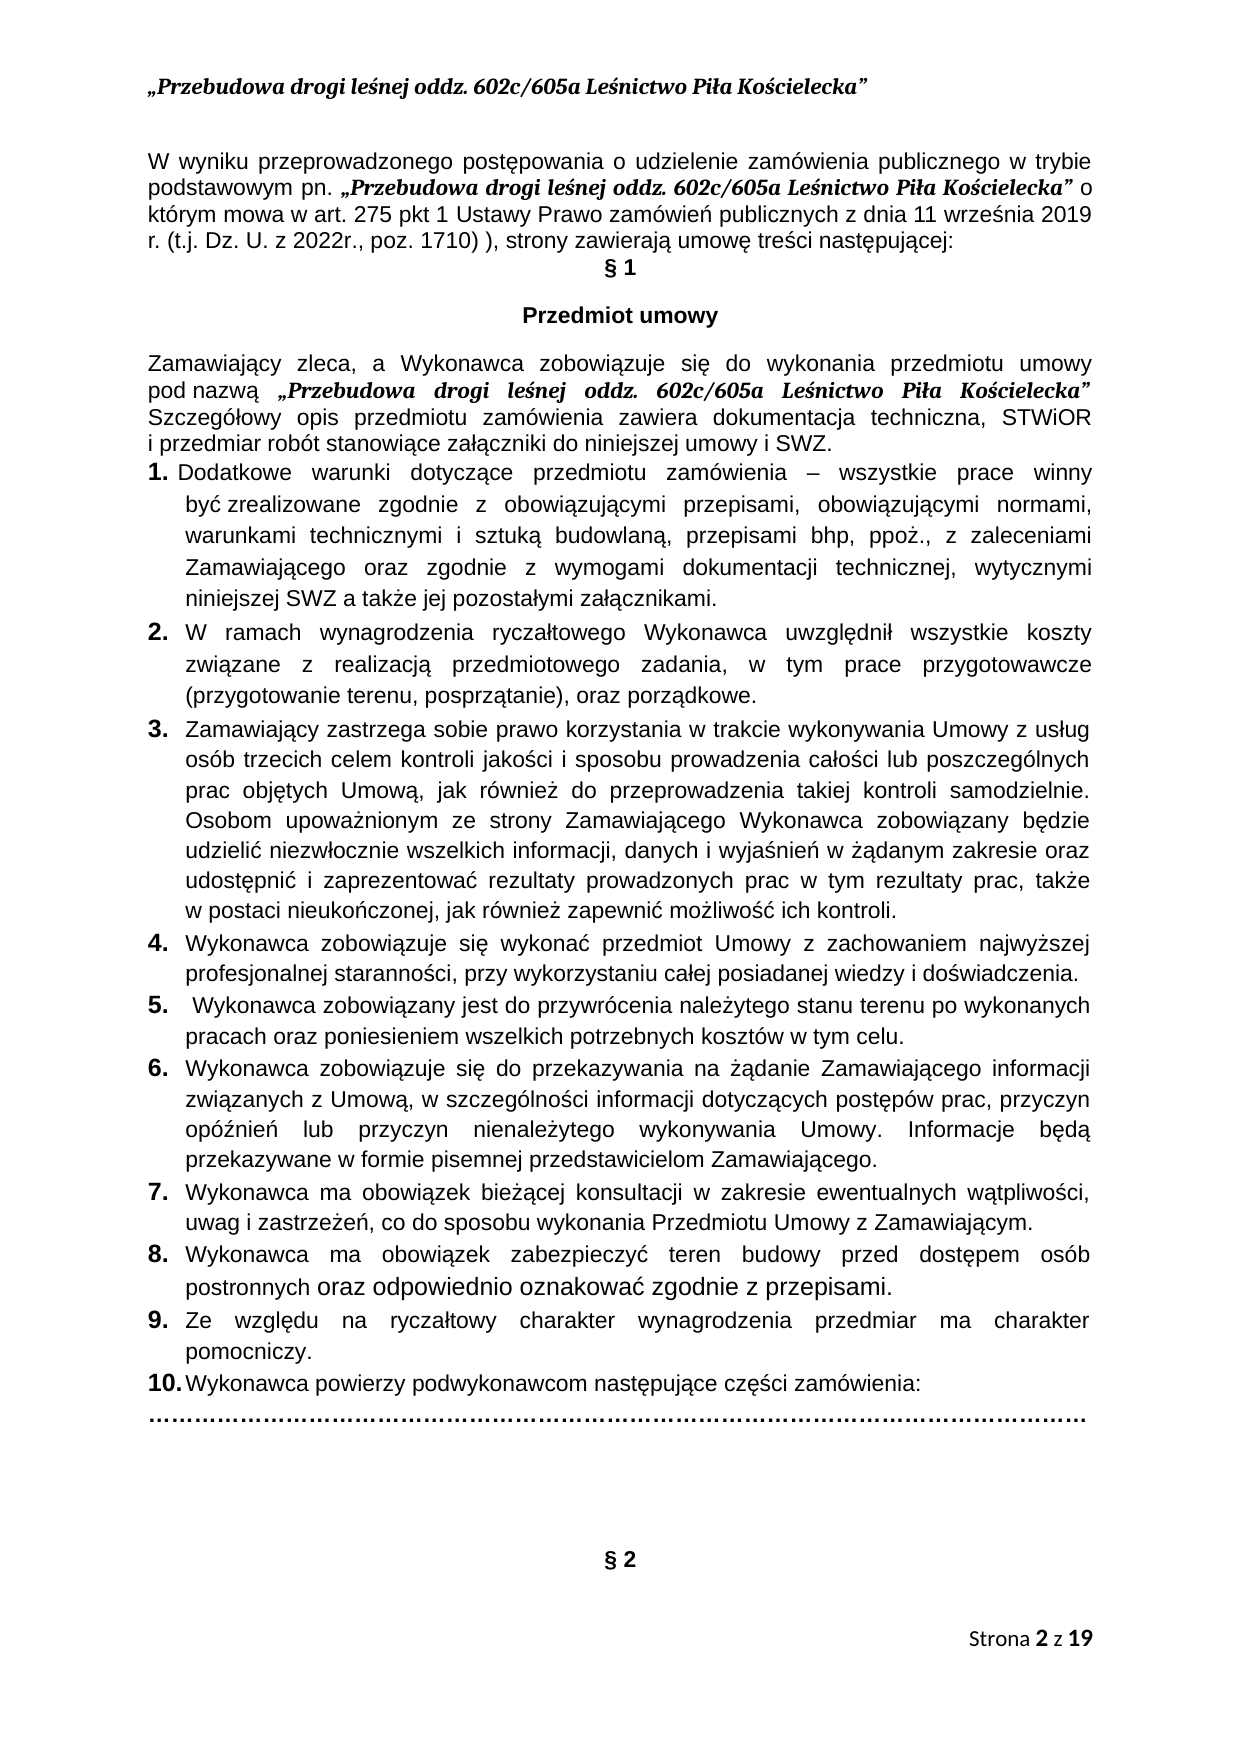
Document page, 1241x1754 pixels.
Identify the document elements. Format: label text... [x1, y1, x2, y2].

text Zamawiający zleca, a Wykonawca zobowiązuje się do wykonania przedmiotu umowy pod nazwą „Przebudowa drogi leśnej oddz. 602c/605a Leśnictwo Piła Kościelecka” Szczegółowy opis przedmiotu zamówienia zawiera dokumentacja techniczna, STWiOR i przedmiar robót stanowiące załączniki do niniejszej umowy i SWZ. [148, 350, 1093, 457]
list W ramach wynagrodzenia ryczałtowego Wykonawca uwzględnił wszystkie koszty związane z realizacją przedmiotowego zadania, w tym prace przygotowawcze (przygotowanie terenu, posprzątanie), oraz porządkowe. [148, 617, 1093, 709]
list Ze względu na ryczałtowy charakter wynagrodzenia przedmiar ma charakter pomocniczy. [148, 1305, 1091, 1364]
text § 1 [148, 254, 1093, 280]
list Wykonawca powierzy podwykonawcom następujące części zamówienia: [148, 1368, 1091, 1397]
text Przedmiot umowy [148, 302, 1093, 328]
list Wykonawca zobowiązuje się wykonać przedmiot Umowy z zachowaniem najwyższej profesjonalnej staranności, przy wykorzystaniu całej posiadanej wiedzy i doświadczenia. [148, 928, 1091, 987]
list Dodatkowe warunki dotyczące przedmiotu zamówienia – wszystkie prace winny być zrealizowane zgodnie z obowiązującymi przepisami, obowiązującymi normami, warunkami technicznymi i sztuką budowlaną, przepisami bhp, ppoż., z zaleceniami Zamawiającego oraz zgodnie z wymogami dokumentacji technicznej, wytycznymi niniejszej SWZ a także jej pozostałymi załącznikami. [148, 457, 1093, 612]
text W wyniku przeprowadzonego postępowania o udzielenie zamówienia publicznego w trybie podstawowym pn. „Przebudowa drogi leśnej oddz. 602c/605a Leśnictwo Piła Kościelecka” o którym mowa w art. 275 pkt 1 Ustawy Prawo zamówień publicznych z dnia 11 września 2019 r. (t.j. Dz. U. z 2022r., poz. 1710) ), strony zawierają umowę treści następującej: [148, 148, 1093, 254]
list Zamawiający zastrzega sobie prawo korzystania w trakcie wykonywania Umowy z usług osób trzecich celem kontroli jakości i sposobu prowadzenia całości lub poszczególnych prac objętych Umową, jak również do przeprowadzenia takiej kontroli samodzielnie. Osobom upoważnionym ze strony Zamawiającego Wykonawca zobowiązany będzie udzielić niezwłocznie wszelkich informacji, danych i wyjaśnień w żądanym zakresie oraz udostępnić i zaprezentować rezultaty prowadzonych prac w tym rezultaty prac, także w postaci nieukończonej, jak również zapewnić możliwość ich kontroli. [148, 714, 1091, 924]
list Wykonawca zobowiązuje się do przekazywania na żądanie Zamawiającego informacji związanych z Umową, w szczególności informacji dotyczących postępów prac, przyczyn opóźnień lub przyczyn nienależytego wykonywania Umowy. Informacje będą przekazywane w formie pisemnej przedstawicielom Zamawiającego. [148, 1053, 1091, 1173]
list Wykonawca ma obowiązek zabezpieczyć teren budowy przed dostępem osób postronnych oraz odpowiednio oznakować zgodnie z przepisami. [148, 1239, 1091, 1301]
text …………………………………………………………………………………………………………… [148, 1401, 1093, 1428]
list Wykonawca zobowiązany jest do przywrócenia należytego stanu terenu po wykonanych pracach oraz poniesieniem wszelkich potrzebnych kosztów w tym celu. [148, 991, 1091, 1049]
list Wykonawca ma obowiązek bieżącej konsultacji w zakresie ewentualnych wątpliwości, uwag i zastrzeżeń, co do sposobu wykonania Przedmiotu Umowy z Zamawiającym. [148, 1177, 1091, 1236]
text § 2 [148, 1546, 1093, 1572]
